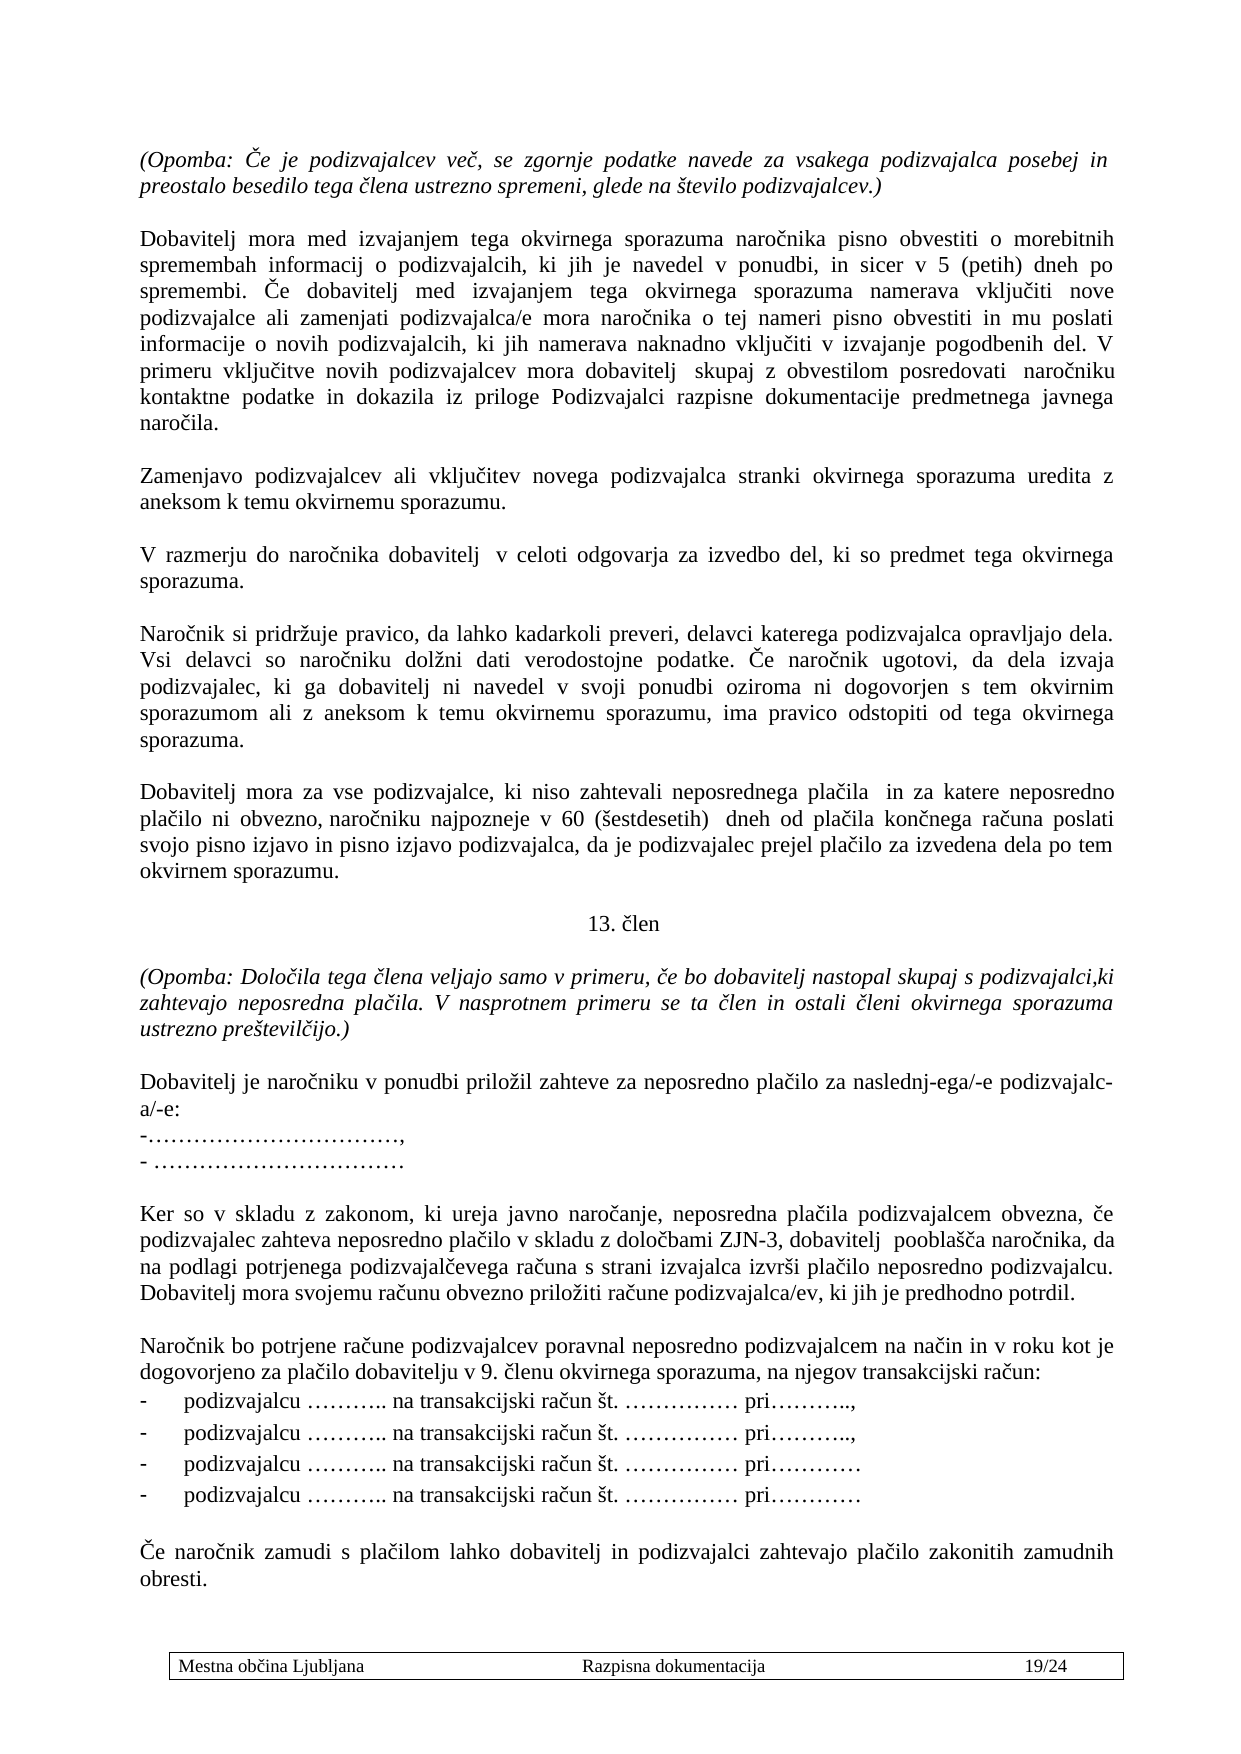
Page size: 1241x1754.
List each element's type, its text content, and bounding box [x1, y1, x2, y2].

text (Opomba: Določila tega člena veljajo samo v primeru, če bo dobavitelj nastopal skupaj s podizvajalci,ki zahtevajo neposredna plačila. V nasprotnem primeru se ta člen in ostali členi okvirnega sporazuma ustrezno preštevilčijo.) [139, 963, 1115, 1042]
list podizvajalcu ……….. na transakcijski račun št. …………… pri………… [139, 1478, 1115, 1509]
text Dobavitelj je naročniku v ponudbi priložil zahteve za neposredno plačilo za naslednj-ega/-e podizvajalc-a/-e: [139, 1068, 1115, 1121]
text Naročnik bo potrjene račune podizvajalcev poravnal neposredno podizvajalcem na način in v roku kot je dogovorjeno za plačilo dobavitelju v 9. členu okvirnega sporazuma, na njegov transakcijski račun: [139, 1332, 1115, 1384]
text Zamenjavo podizvajalcev ali vključitev novega podizvajalca stranki okvirnega sporazuma uredita z aneksom k temu okvirnemu sporazumu. [139, 462, 1115, 515]
text (Opomba: Če je podizvajalcev več, se zgornje podatke navede za vsakega podizvajalca posebej in preostalo besedilo tega člena ustrezno spremeni, glede na število podizvajalcev.) [139, 146, 1115, 198]
text - …………………………… [139, 1147, 1115, 1174]
text Dobavitelj mora med izvajanjem tega okvirnega sporazuma naročnika pisno obvestiti o morebitnih spremembah informacij o podizvajalcih, ki jih je navedel v ponudbi, in sicer v 5 (petih) dneh po spremembi. Če dobavitelj med izvajanjem tega okvirnega sporazuma namerava vključiti nove podizvajalce ali zamenjati podizvajalca/e mora naročnika o tej nameri pisno obvestiti in mu poslati informacije o novih podizvajalcih, ki jih namerava naknadno vključiti v izvajanje pogodbenih del. V primeru vključitve novih podizvajalcev mora dobavitelj skupaj z obvestilom posredovati naročniku kontaktne podatke in dokazila iz priloge Podizvajalci razpisne dokumentacije predmetnega javnega naročila. [139, 225, 1115, 436]
list podizvajalcu ……….. na transakcijski račun št. …………… pri……….., [139, 1416, 1115, 1447]
text Ker so v skladu z zakonom, ki ureja javno naročanje, neposredna plačila podizvajalcem obvezna, če podizvajalec zahteva neposredno plačilo v skladu z določbami ZJN-3, dobavitelj pooblašča naročnika, da na podlagi potrjenega podizvajalčevega računa s strani izvajalca izvrši plačilo neposredno podizvajalcu. Dobavitelj mora svojemu računu obvezno priložiti račune podizvajalca/ev, ki jih je predhodno potrdil. [139, 1200, 1115, 1305]
text Naročnik si pridržuje pravico, da lahko kadarkoli preveri, delavci katerega podizvajalca opravljajo dela. Vsi delavci so naročniku dolžni dati verodostojne podatke. Če naročnik ugotovi, da dela izvaja podizvajalec, ki ga dobavitelj ni navedel v svoji ponudbi oziroma ni dogovorjen s tem okvirnim sporazumom ali z aneksom k temu okvirnemu sporazumu, ima pravico odstopiti od tega okvirnega sporazuma. [139, 620, 1115, 752]
text Dobavitelj mora za vse podizvajalce, ki niso zahtevali neposrednega plačila in za katere neposredno plačilo ni obvezno, naročniku najpozneje v 60 (šestdesetih) dneh od plačila končnega računa poslati svojo pisno izjavo in pisno izjavo podizvajalca, da je podizvajalec prejel plačilo za izvedena dela po tem okvirnem sporazumu. [139, 778, 1115, 884]
list podizvajalcu ……….. na transakcijski račun št. …………… pri………… [139, 1447, 1115, 1478]
text V razmerju do naročnika dobavitelj v celoti odgovarja za izvedbo del, ki so predmet tega okvirnega sporazuma. [139, 541, 1115, 594]
text 13. člen [102, 910, 1145, 936]
text -……………………………, [139, 1121, 1115, 1147]
list podizvajalcu ……….. na transakcijski račun št. …………… pri……….., [139, 1384, 1115, 1416]
text Če naročnik zamudi s plačilom lahko dobavitelj in podizvajalci zahtevajo plačilo zakonitih zamudnih obresti. [139, 1538, 1115, 1591]
